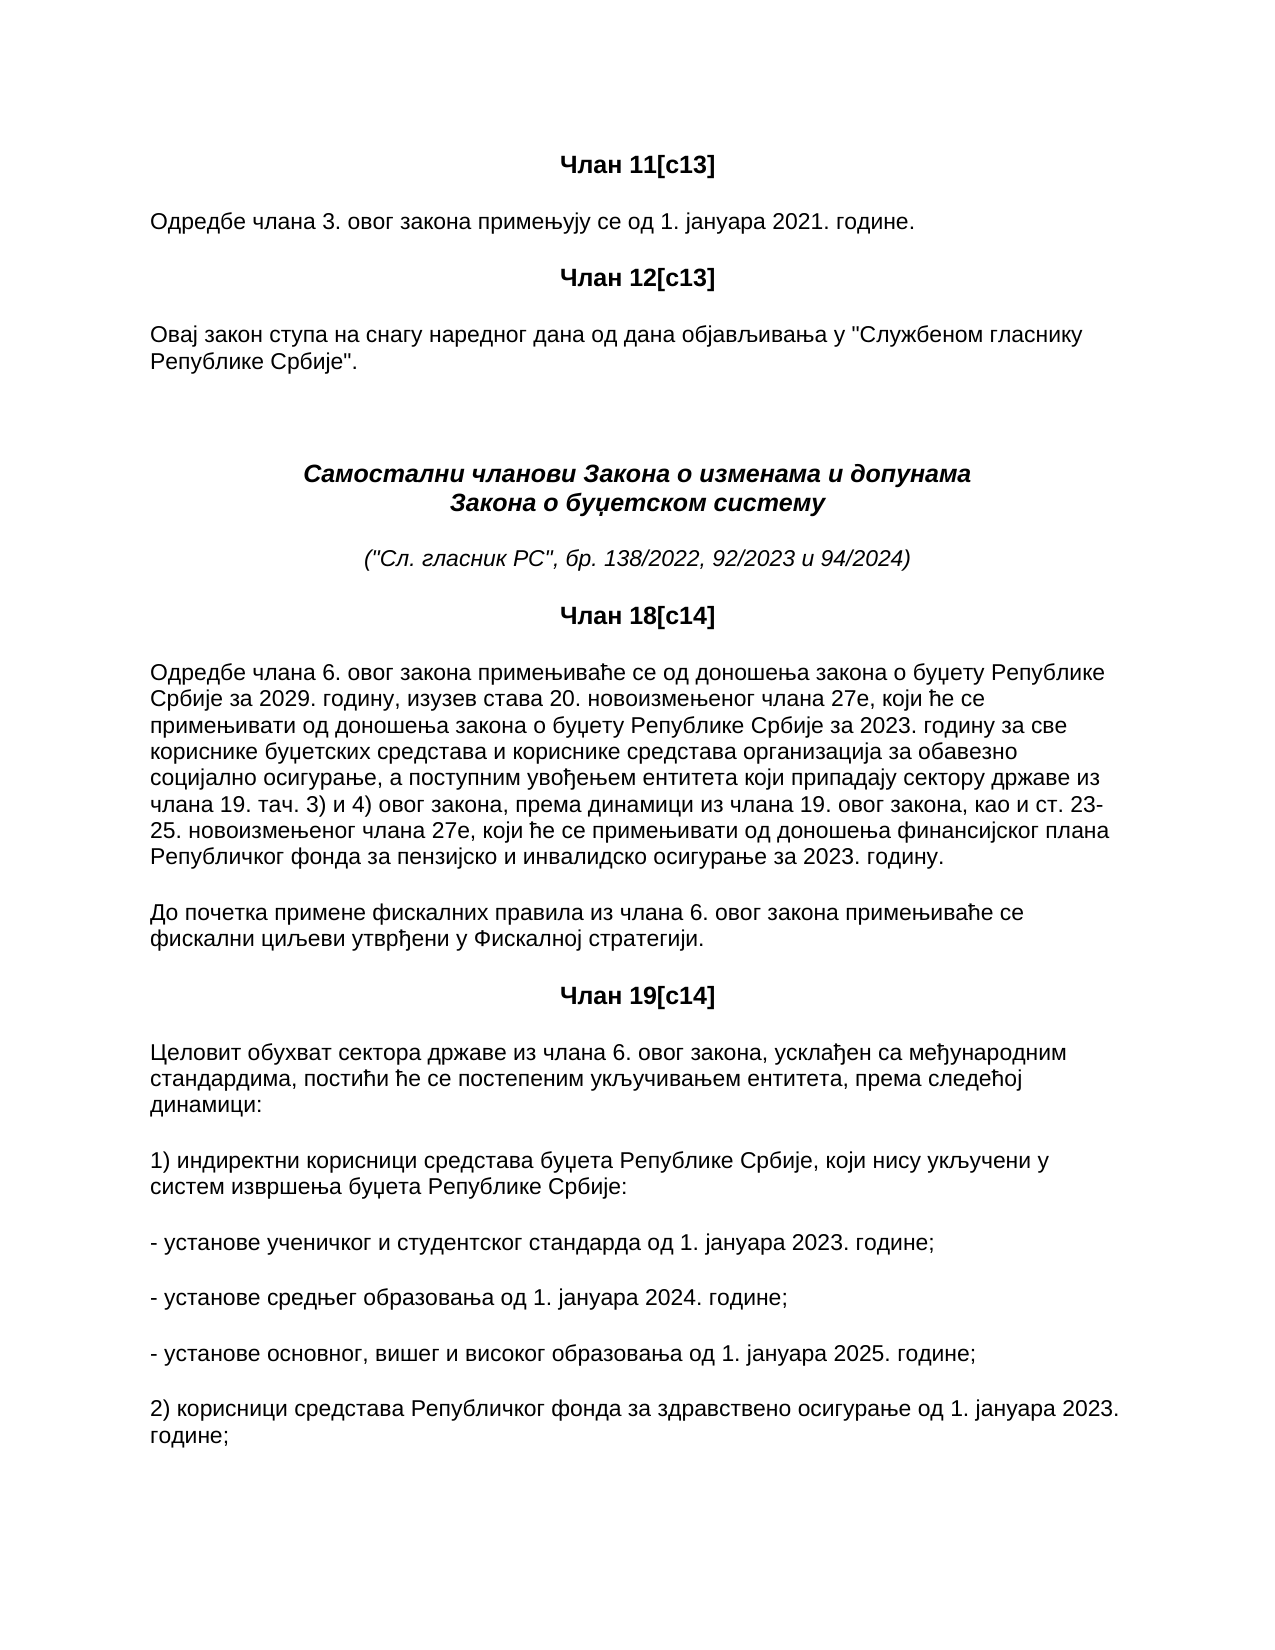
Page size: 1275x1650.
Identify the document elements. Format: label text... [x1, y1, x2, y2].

text - установе ученичког и студентског стандарда од 1. јануара 2023. године; [150, 1229, 1125, 1255]
text Самостални чланови Закона о изменама и допунама Закона о буџетском систему [150, 459, 1125, 516]
text Члан 18[с14] [150, 601, 1125, 630]
text Члан 11[с13] [150, 150, 1125, 179]
text Одредбе члана 3. овог закона примењују се од 1. јануара 2021. године. [150, 208, 1125, 234]
text 2) корисници средстава Републичког фонда за здравствено осигурање од 1. јануара 2023. године; [150, 1395, 1125, 1448]
text - установе средњег образовања од 1. јануара 2024. године; [150, 1284, 1125, 1311]
text ("Сл. гласник РС", бр. 138/2022, 92/2023 и 94/2024) [150, 545, 1125, 572]
text До почетка примене фискалних правила из члана 6. овог закона примењиваће се фискални циљеви утврђени у Фискалној стратегији. [150, 899, 1125, 952]
text Целовит обухват сектора државе из члана 6. овог закона, усклађен са међународним стандардима, постићи ће се постепеним укључивањем ентитета, према следећој динамици: [150, 1039, 1125, 1118]
text - установе основног, вишег и високог образовања од 1. јануара 2025. године; [150, 1340, 1125, 1366]
text Члан 19[с14] [150, 981, 1125, 1009]
text Овај закон ступа на снагу наредног дана од дана објављивања у "Службеном гласнику Републике Србије". [150, 321, 1125, 374]
text Члан 12[с13] [150, 263, 1125, 292]
text Одредбе члана 6. овог закона примењиваће се од доношења закона о буџету Републике Србије за 2029. годину, изузев става 20. новоизмењеног члана 27е, који ће се примењивати од доношења закона о буџету Републике Србије за 2023. годину за све кориснике буџетских средстава и кориснике средстава организација за обавезно социјално осигурање, а поступним увођењем ентитета који припадају сектору државе из члана 19. тач. 3) и 4) овог закона, према динамици из члана 19. овог закона, као и ст. 23-25. новоизмењеног члана 27е, који ће се примењивати од доношења финансијског плана Републичког фонда за пензијско и инвалидско осигурање за 2023. годину. [150, 659, 1125, 870]
text 1) индиректни корисници средстава буџета Републике Србије, који нису укључени у систем извршења буџета Републике Србије: [150, 1147, 1125, 1199]
